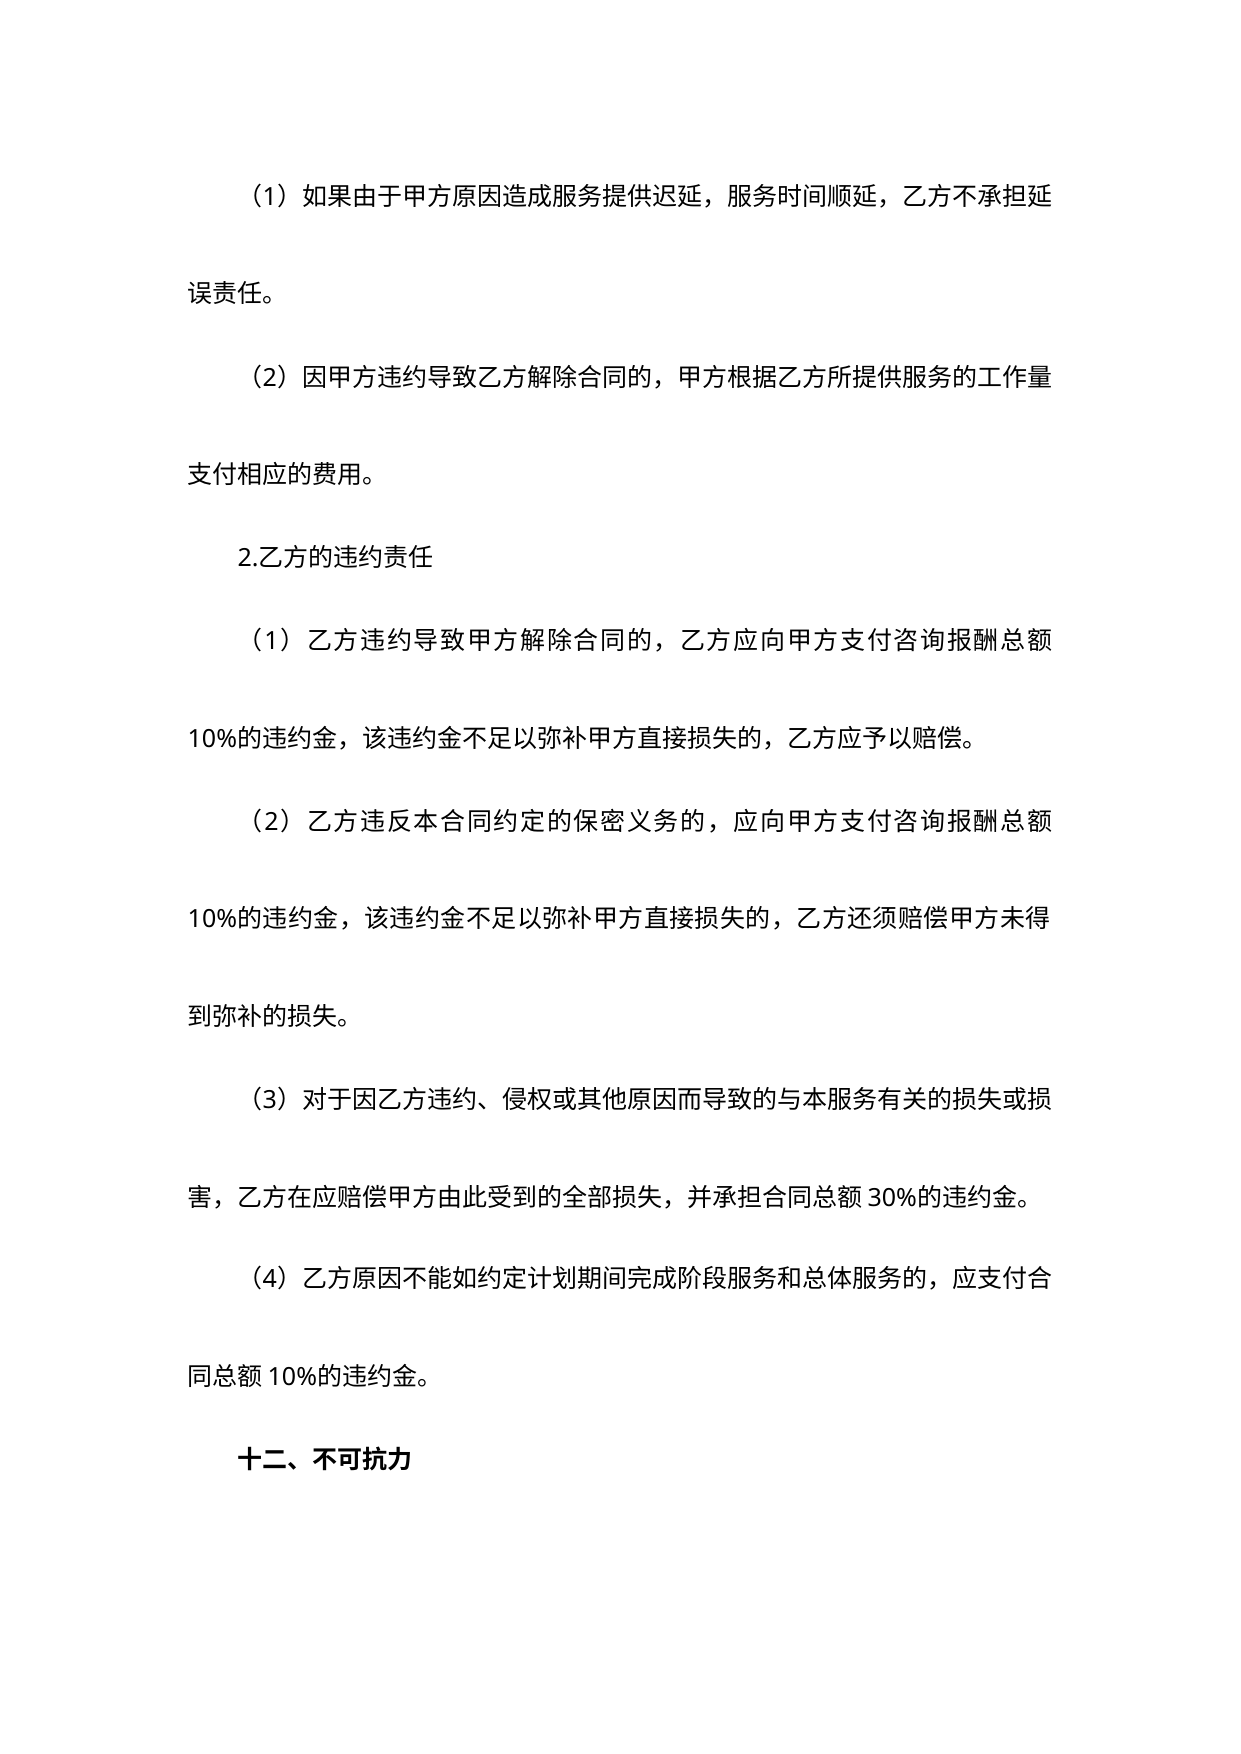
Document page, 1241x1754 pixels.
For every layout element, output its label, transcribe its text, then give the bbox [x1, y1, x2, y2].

text （4）乙方原因不能如约定计划期间完成阶段服务和总体服务的，应支付合同总额10%的违约金。 [187, 1246, 1053, 1408]
text 十二、不可抗力 [187, 1425, 1053, 1490]
text 2.乙方的违约责任 [187, 523, 1053, 588]
text （3）对于因乙方违约、侵权或其他原因而导致的与本服务有关的损失或损害，乙方在应赔偿甲方由此受到的全部损失，并承担合同总额30%的违约金。 [187, 1065, 1053, 1228]
text （1）乙方违约导致甲方解除合同的，乙方应向甲方支付咨询报酬总额10%的违约金，该违约金不足以弥补甲方直接损失的，乙方应予以赔偿。 [187, 606, 1053, 769]
text （2）乙方违反本合同约定的保密义务的，应向甲方支付咨询报酬总额10%的违约金，该违约金不足以弥补甲方直接损失的，乙方还须赔偿甲方未得到弥补的损失。 [187, 787, 1053, 1047]
text （2）因甲方违约导致乙方解除合同的，甲方根据乙方所提供服务的工作量支付相应的费用。 [187, 343, 1053, 505]
text （1）如果由于甲方原因造成服务提供迟延，服务时间顺延，乙方不承担延误责任。 [187, 162, 1053, 324]
